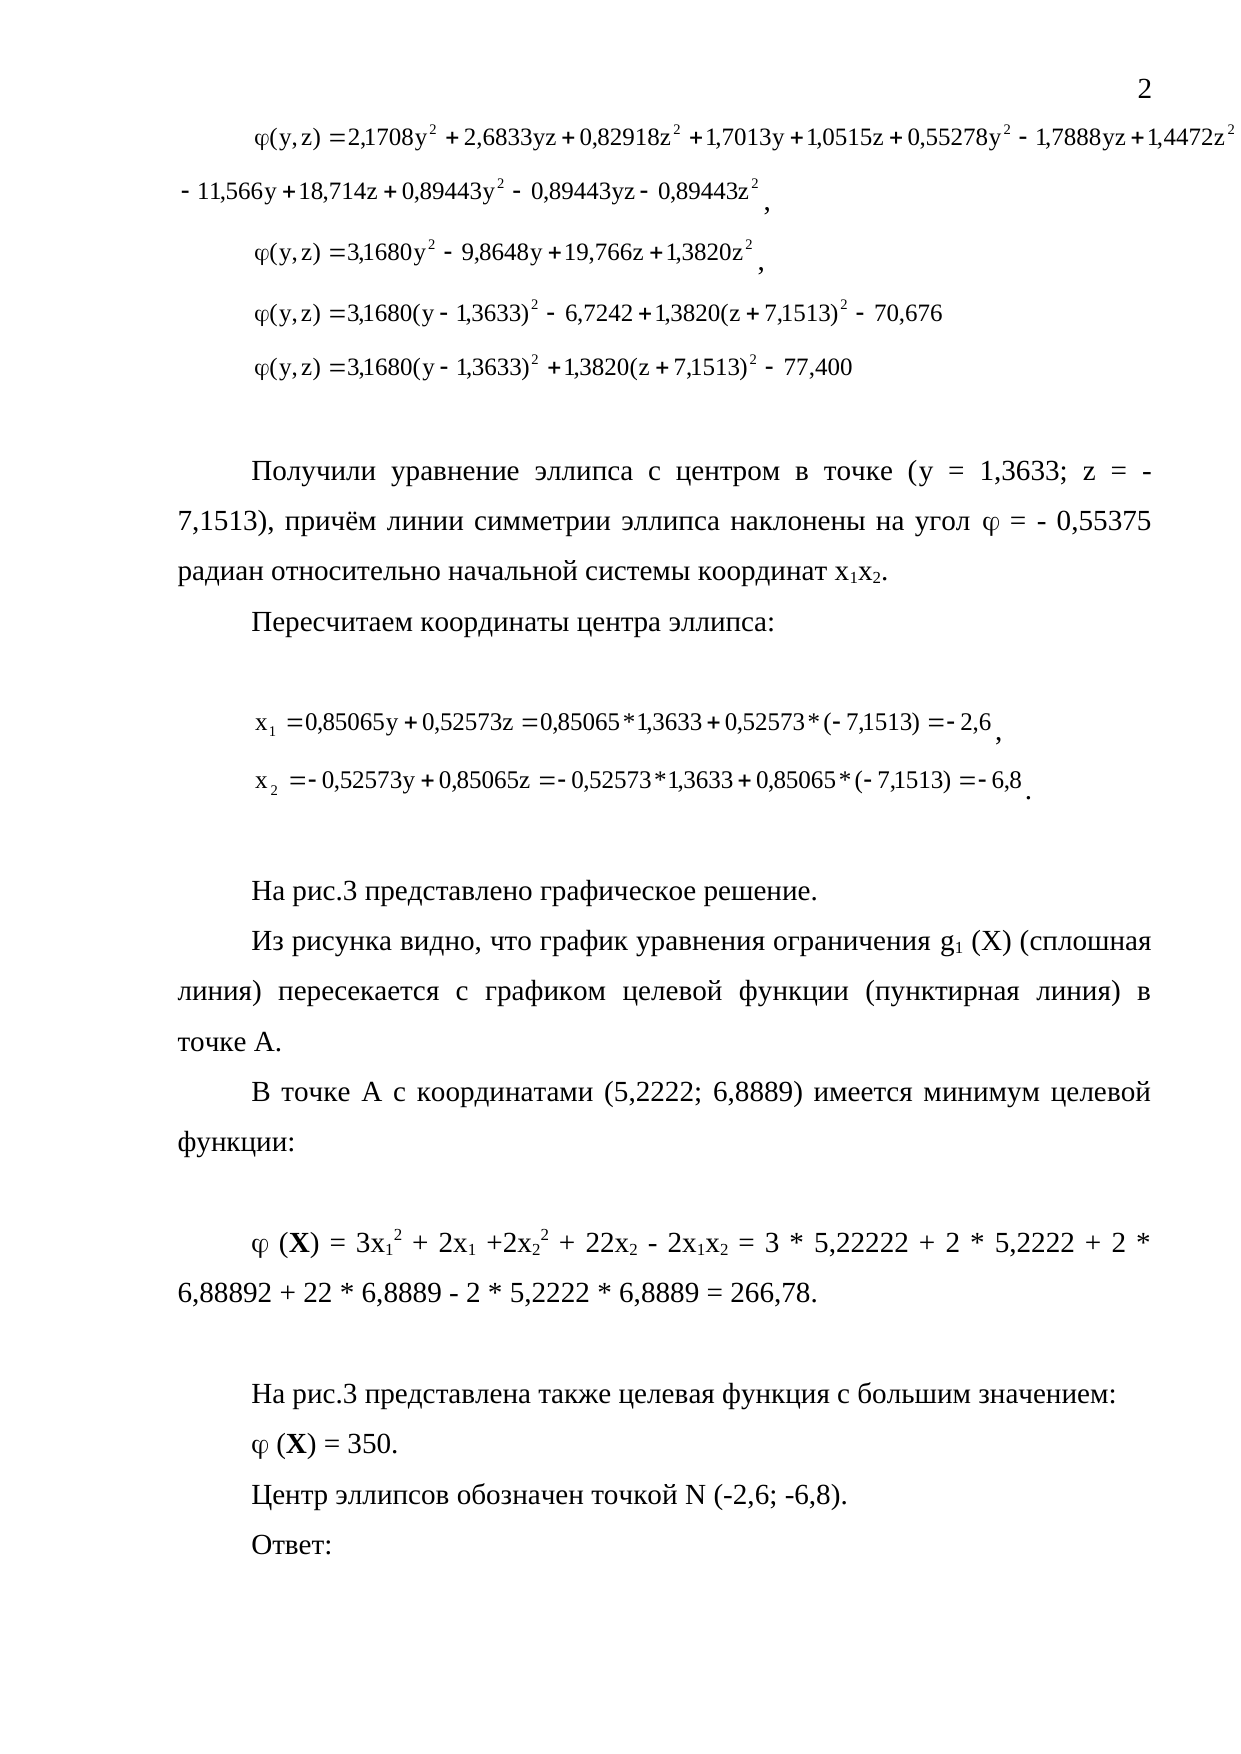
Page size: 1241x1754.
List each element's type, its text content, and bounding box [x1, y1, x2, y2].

text . [177, 763, 1152, 806]
text (X) = 3х12 + 2х1 +2х22 + 22х2 - 2х1х2 = 3 * 5,22222 + 2 * 5,2222 + 2 * 6,88892 + 22 * 6,8889 - 2 * 5,2222 * 6,8889 = 266,78. [177, 1225, 1152, 1309]
text , [177, 233, 1152, 277]
text , [177, 118, 1152, 216]
text Получили уравнение эллипса с центром в точке (y = 1,3633; z = - 7,1513), причём линии симметрии эллипса наклонены на угол = - 0,55375 радиан относительно начальной системы координат х1х2. [177, 453, 1152, 587]
text В точке А с координатами (5,2222; 6,8889) имеется минимум целевой функции: [177, 1074, 1152, 1158]
text На рис.3 представлено графическое решение. [177, 873, 1152, 906]
text Из рисунка видно, что график уравнения ограничения g1 (X) (сплошная линия) пересекается с графиком целевой функции (пунктирная линия) в точке А. [177, 923, 1152, 1057]
text (X) = 350. [177, 1426, 1152, 1460]
text Пересчитаем координаты центра эллипса: [177, 604, 1152, 637]
text На рис.3 представлена также целевая функция с большим значением: [177, 1376, 1152, 1410]
text , [177, 704, 1152, 747]
text Центр эллипсов обозначен точкой N (-2,6; -6,8). [177, 1477, 1152, 1510]
text Ответ: [177, 1527, 1152, 1561]
